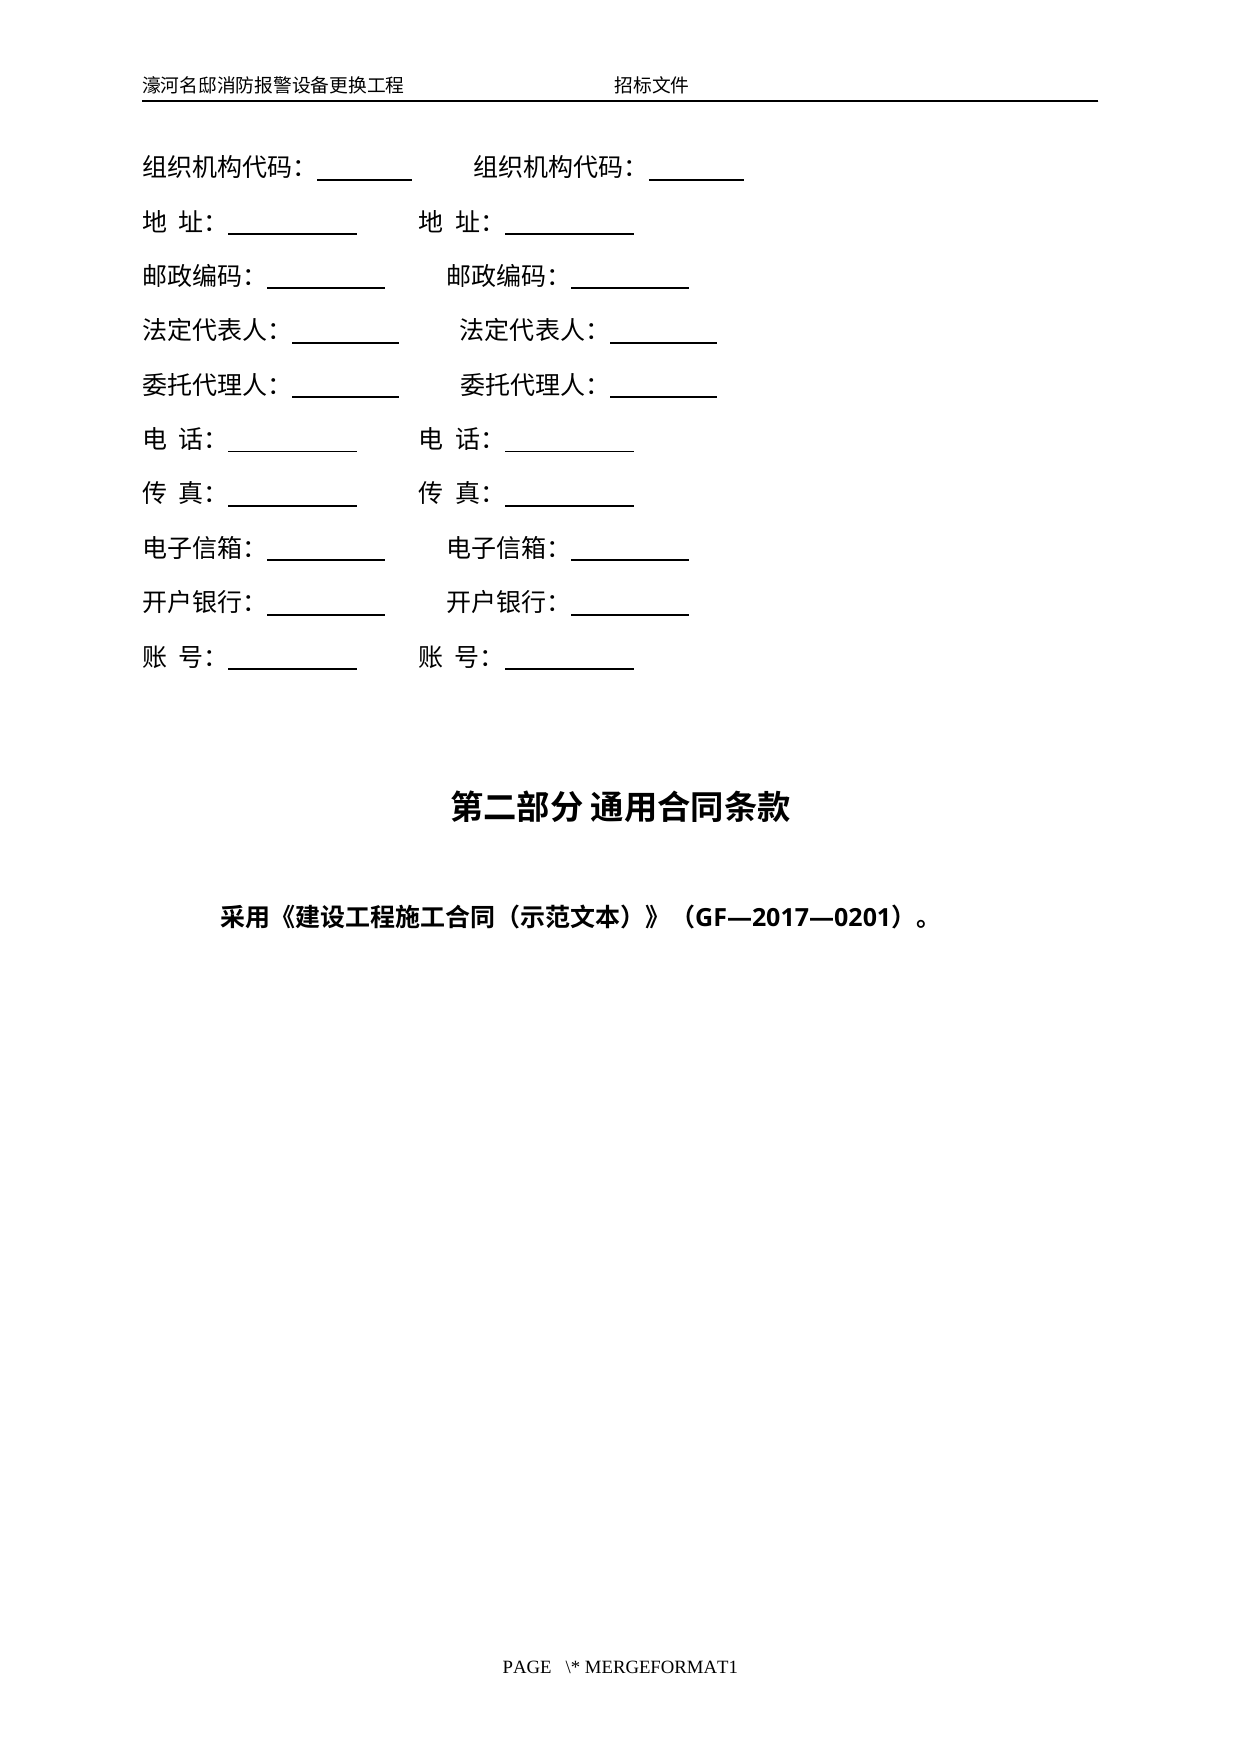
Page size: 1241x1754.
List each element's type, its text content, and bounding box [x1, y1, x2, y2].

text 地 址： 地 址： [142, 202, 1098, 238]
text 法定代表人： 法定代表人： [142, 311, 1098, 347]
text 电子信箱： 电子信箱： [142, 528, 1098, 564]
text 采用《建设工程施工合同（示范文本）》（GF—2017—0201）。 [142, 898, 1098, 934]
text 开户银行： 开户银行： [142, 583, 1098, 619]
text 账 号： 账 号： [142, 637, 1098, 673]
text 电 话： 电 话： [142, 419, 1098, 456]
text 邮政编码： 邮政编码： [142, 256, 1098, 293]
text 委托代理人： 委托代理人： [142, 365, 1098, 401]
text 组织机构代码： 组织机构代码： [142, 148, 1098, 184]
text 传 真： 传 真： [142, 474, 1098, 510]
text 第二部分 通用合同条款 [142, 781, 1098, 829]
